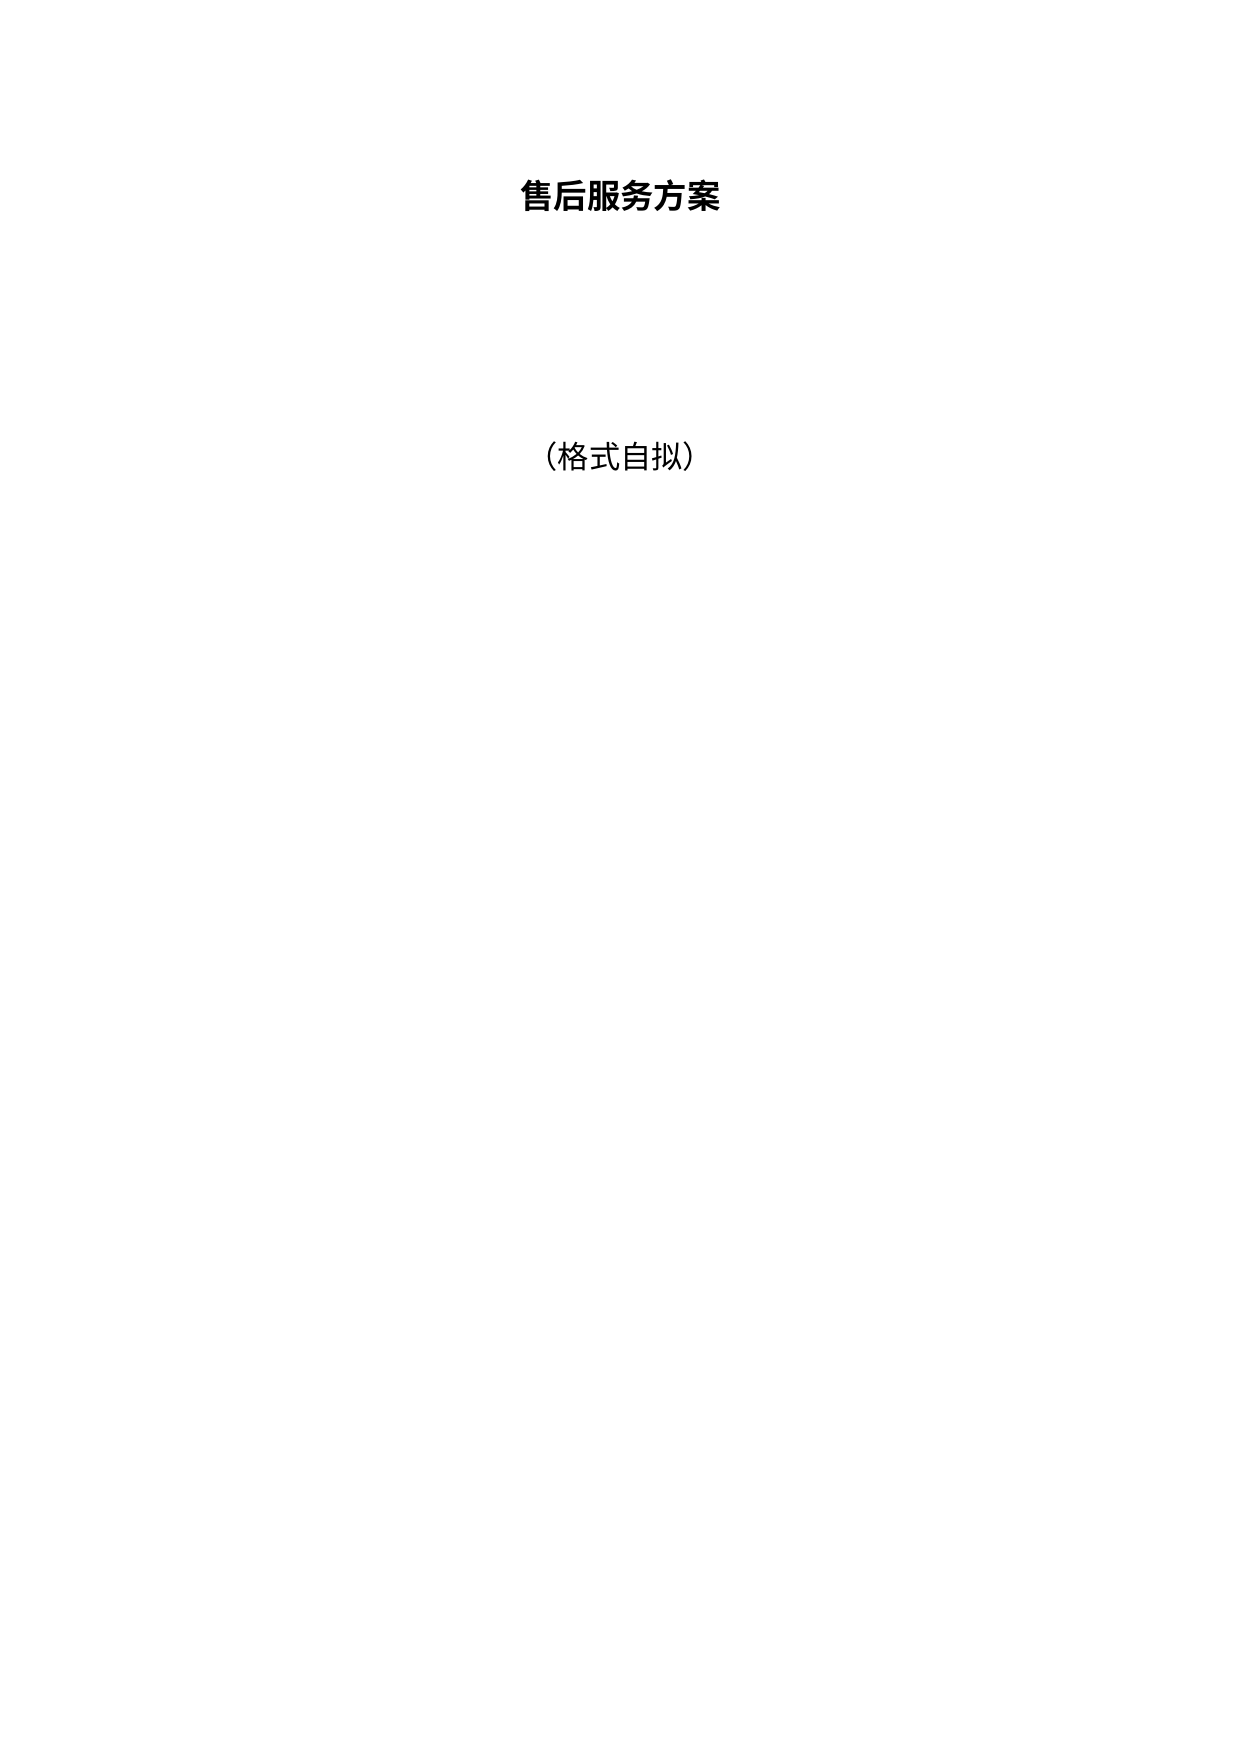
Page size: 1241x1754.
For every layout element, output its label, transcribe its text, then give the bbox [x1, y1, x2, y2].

text （格式自拟） [187, 422, 1053, 487]
text 售后服务方案 [187, 162, 1053, 227]
